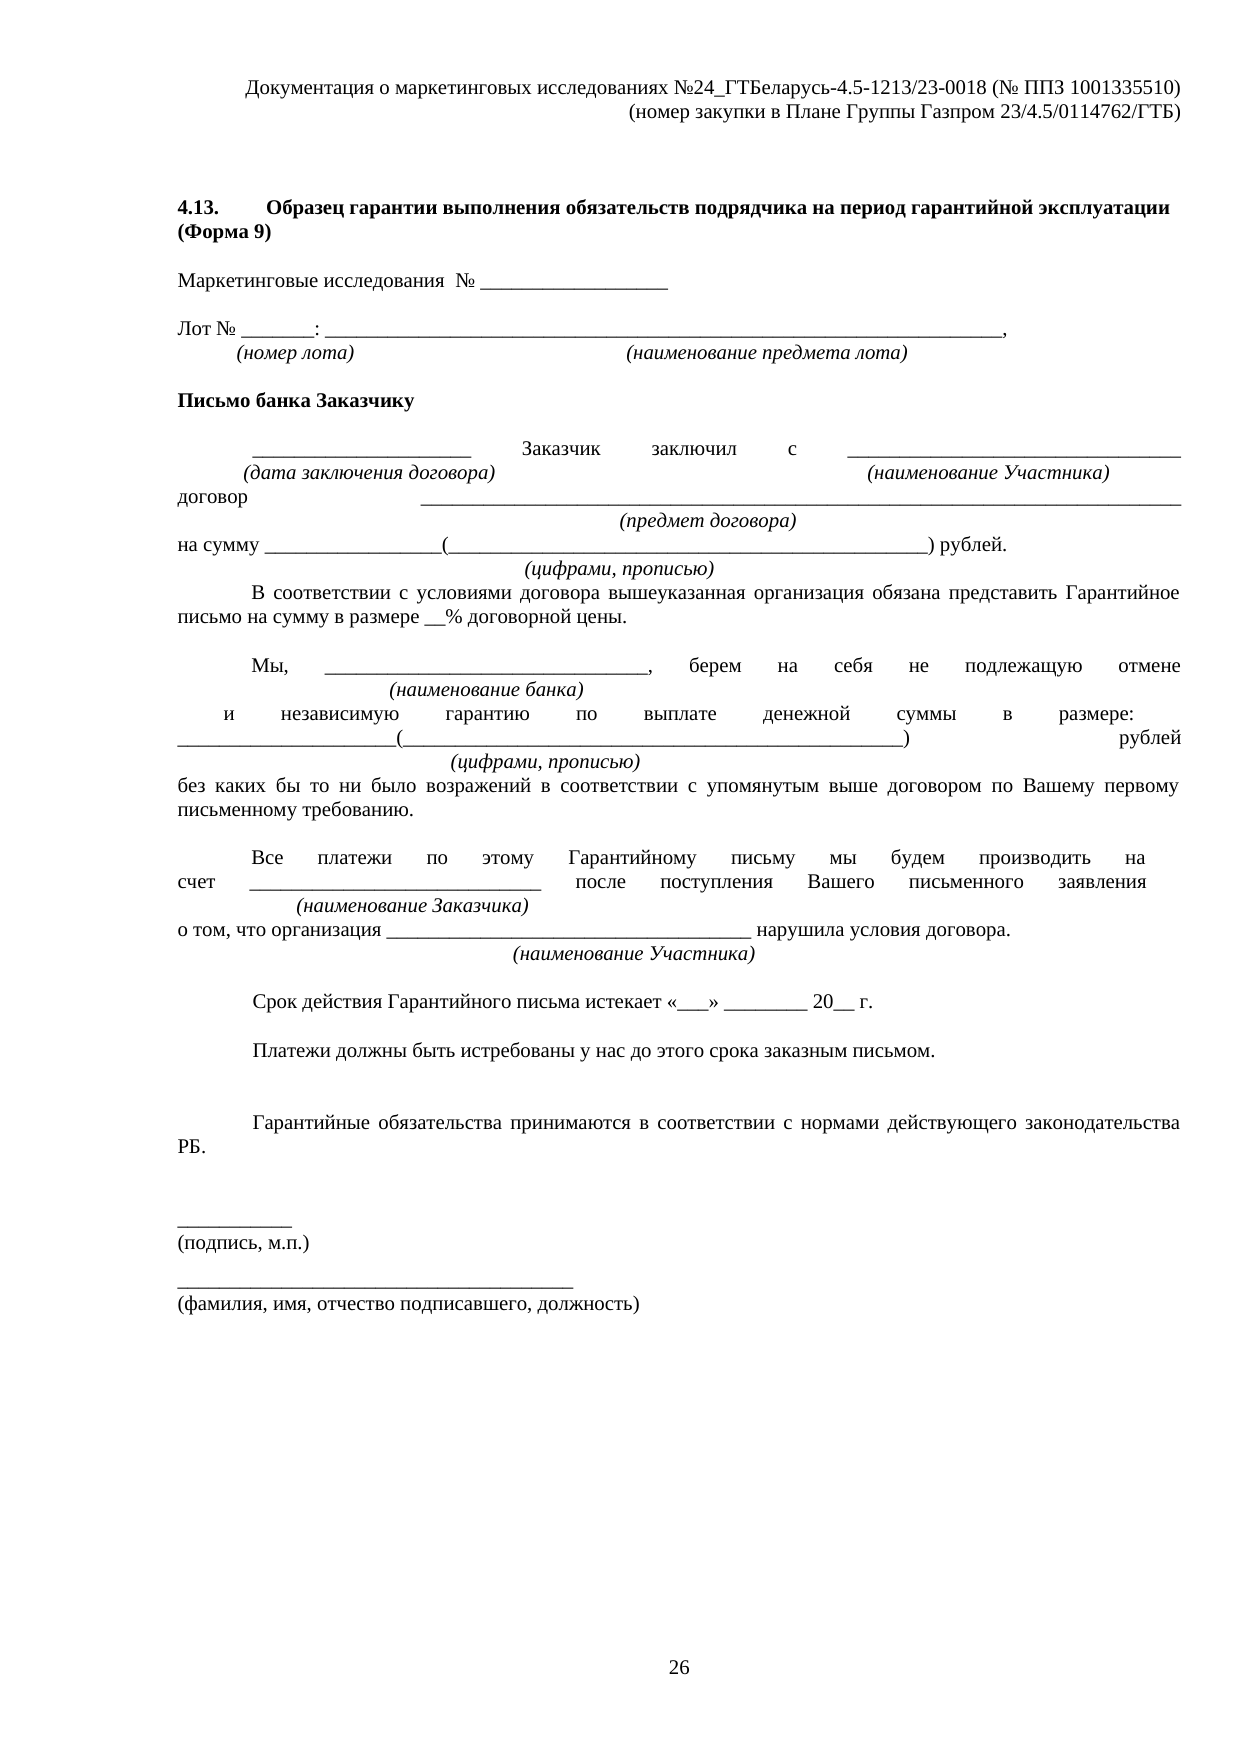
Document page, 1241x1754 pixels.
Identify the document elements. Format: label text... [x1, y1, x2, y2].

text договор _________________________________________________________________________ (предмет договора) [177, 484, 1181, 532]
text В соответствии с условиями договора вышеуказанная организация обязана представить Гарантийное письмо на сумму в размере __% договорной цены. [177, 580, 1181, 628]
text без каких бы то ни было возражений в соответствии с упомянутым выше договором по Вашему первому письменному требованию. [177, 773, 1181, 821]
text Все платежи по этому Гарантийному письму мы будем производить на счет ____________________________ после поступления Вашего письменного заявления (наименование Заказчика) [177, 845, 1181, 917]
text Срок действия Гарантийного письма истекает «___» ________ 20__ г. [177, 989, 1181, 1013]
text (наименование Участника) [177, 941, 1181, 965]
text Маркетинговые исследования № __________________ [177, 267, 1181, 292]
text Платежи должны быть истребованы у нас до этого срока заказным письмом. [177, 1037, 1181, 1062]
list Образец гарантии выполнения обязательств подрядчика на период гарантийной эксплуатации (Форма 9) [177, 195, 1181, 243]
text и независимую гарантию по выплате денежной суммы в размере: _____________________(________________________________________________) рублей (цифрами, прописью) [177, 701, 1181, 773]
text о том, что организация ___________________________________ нарушила условия договора. [177, 917, 1181, 941]
text _____________________ Заказчик заключил с ________________________________ (дата заключения договора) (наименование Участника) [177, 436, 1181, 484]
text (номер лота) (наименование предмета лота) [177, 340, 1181, 364]
text Письмо банка Заказчику [177, 388, 1181, 412]
text (цифрами, прописью) [177, 556, 1181, 580]
text (подпись, м.п.) [177, 1230, 1181, 1254]
text ___________ [177, 1206, 1181, 1230]
text на сумму _________________(______________________________________________) рублей. [177, 532, 1181, 556]
text Гарантийные обязательства принимаются в соответствии с нормами действующего законодательства РБ. [177, 1110, 1181, 1158]
text ______________________________________ [177, 1267, 1181, 1291]
text Мы, _______________________________, берем на себя не подлежащую отмене (наименование банка) [177, 652, 1181, 701]
text Лот № _______: _________________________________________________________________, [177, 316, 1181, 340]
text (фамилия, имя, отчество подписавшего, должность) [177, 1291, 1181, 1315]
